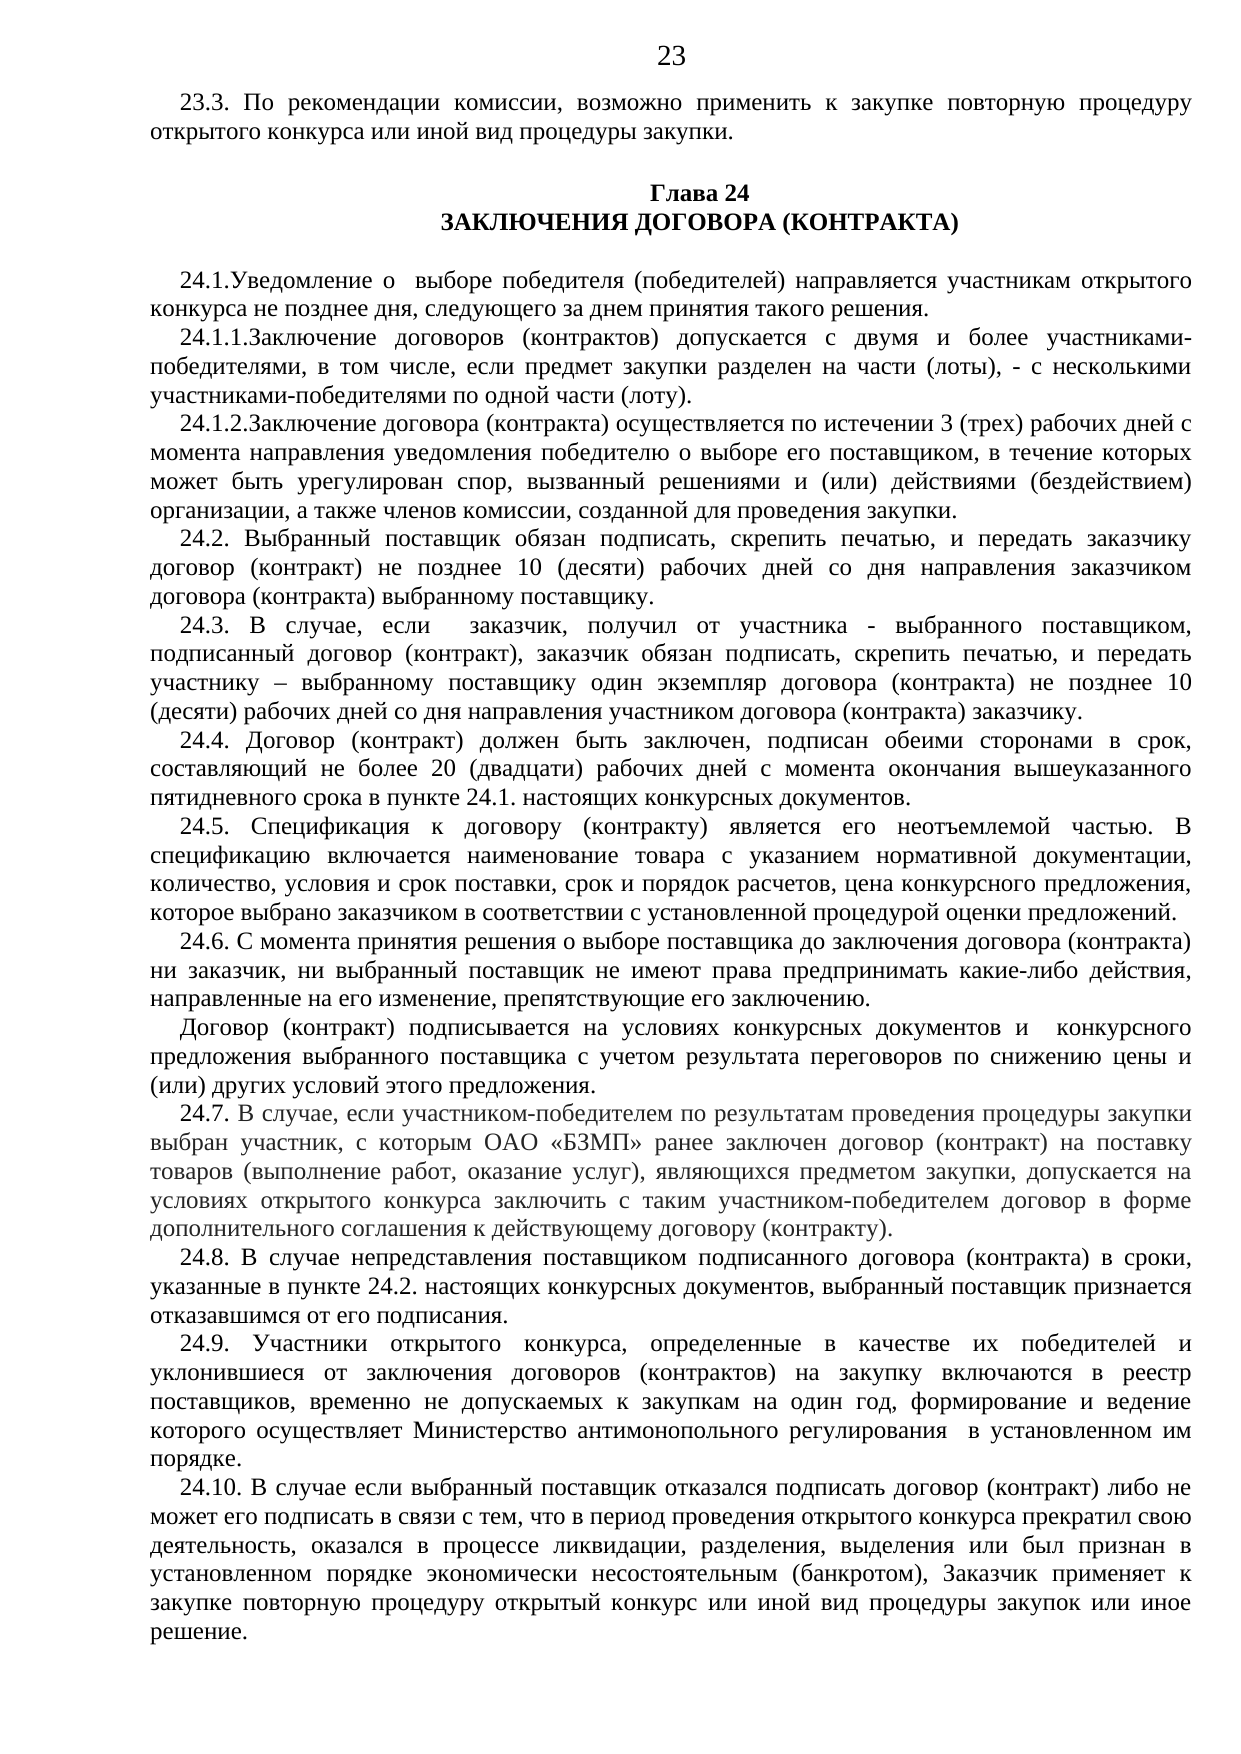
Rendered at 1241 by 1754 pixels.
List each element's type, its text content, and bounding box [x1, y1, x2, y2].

text 24.2. Выбранный поставщик обязан подписать, скрепить печатью, и передать заказчику договор (контракт) не позднее 10 (десяти) рабочих дней со дня направления заказчиком договора (контракта) выбранному поставщику. [150, 523, 1193, 610]
text 24.10. В случае если выбранный поставщик отказался подписать договор (контракт) либо не может его подписать в связи с тем, что в период проведения открытого конкурса прекратил свою деятельность, оказался в процессе ликвидации, разделения, выделения или был признан в установленном порядке экономически несостоятельным (банкротом), Заказчик применяет к закупке повторную процедуру открытый конкурс или иной вид процедуры закупок или иное решение. [150, 1472, 1193, 1645]
text 24.4. Договор (контракт) должен быть заключен, подписан обеими сторонами в срок, составляющий не более 20 (двадцати) рабочих дней с момента окончания вышеуказанного пятидневного срока в пункте 24.1. настоящих конкурсных документов. [150, 725, 1193, 811]
text 24.3. В случае, если заказчик, получил от участника - выбранного поставщиком, подписанный договор (контракт), заказчик обязан подписать, скрепить печатью, и передать участнику – выбранному поставщику один экземпляр договора (контракта) не позднее 10 (десяти) рабочих дней со дня направления участником договора (контракта) заказчику. [150, 610, 1193, 725]
text 24.6. С момента принятия решения о выборе поставщика до заключения договора (контракта) ни заказчик, ни выбранный поставщик не имеют права предпринимать какие-либо действия, направленные на его изменение, препятствующие его заключению. [150, 926, 1193, 1012]
text Глава 24 [150, 178, 1193, 207]
text 23.3. По рекомендации комиссии, возможно применить к закупке повторную процедуру открытого конкурса или иной вид процедуры закупки. [150, 87, 1193, 145]
text 24.1.1.Заключение договоров (контрактов) допускается с двумя и более участниками-победителями, в том числе, если предмет закупки разделен на части (лоты), - с несколькими участниками-победителями по одной части (лоту). [150, 322, 1193, 408]
text 24.1.Уведомление о выборе победителя (победителей) направляется участникам открытого конкурса не позднее дня, следующего за днем принятия такого решения. [150, 265, 1193, 322]
text 24.5. Спецификация к договору (контракту) является его неотъемлемой частью. В спецификацию включается наименование товара с указанием нормативной документации, количество, условия и срок поставки, срок и порядок расчетов, цена конкурсного предложения, которое выбрано заказчиком в соответствии с установленной процедурой оценки предложений. [150, 811, 1193, 926]
text 24.1.2.Заключение договора (контракта) осуществляется по истечении 3 (трех) рабочих дней с момента направления уведомления победителю о выборе его поставщиком, в течение которых может быть урегулирован спор, вызванный решениями и (или) действиями (бездействием) организации, а также членов комиссии, созданной для проведения закупки. [150, 408, 1193, 523]
text 24.7. В случае, если участником-победителем по результатам проведения процедуры закупки выбран участник, с которым ОАО «БЗМП» ранее заключен договор (контракт) на поставку товаров (выполнение работ, оказание услуг), являющихся предметом закупки, допускается на условиях открытого конкурса заключить с таким участником-победителем договор в форме дополнительного соглашения к действующему договору (контракту). [150, 1098, 1193, 1242]
text Договор (контракт) подписывается на условиях конкурсных документов и конкурсного предложения выбранного поставщика с учетом результата переговоров по снижению цены и (или) других условий этого предложения. [150, 1012, 1193, 1098]
text 24.9. Участники открытого конкурса, определенные в качестве их победителей и уклонившиеся от заключения договоров (контрактов) на закупку включаются в реестр поставщиков, временно не допускаемых к закупкам на один год, формирование и ведение которого осуществляет Министерство антимонопольного регулирования в установленном им порядке. [150, 1328, 1193, 1472]
text ЗАКЛЮЧЕНИЯ ДОГОВОРА (КОНТРАКТА) [150, 207, 1193, 236]
text 24.8. В случае непредставления поставщиком подписанного договора (контракта) в сроки, указанные в пункте 24.2. настоящих конкурсных документов, выбранный поставщик признается отказавшимся от его подписания. [150, 1242, 1193, 1328]
